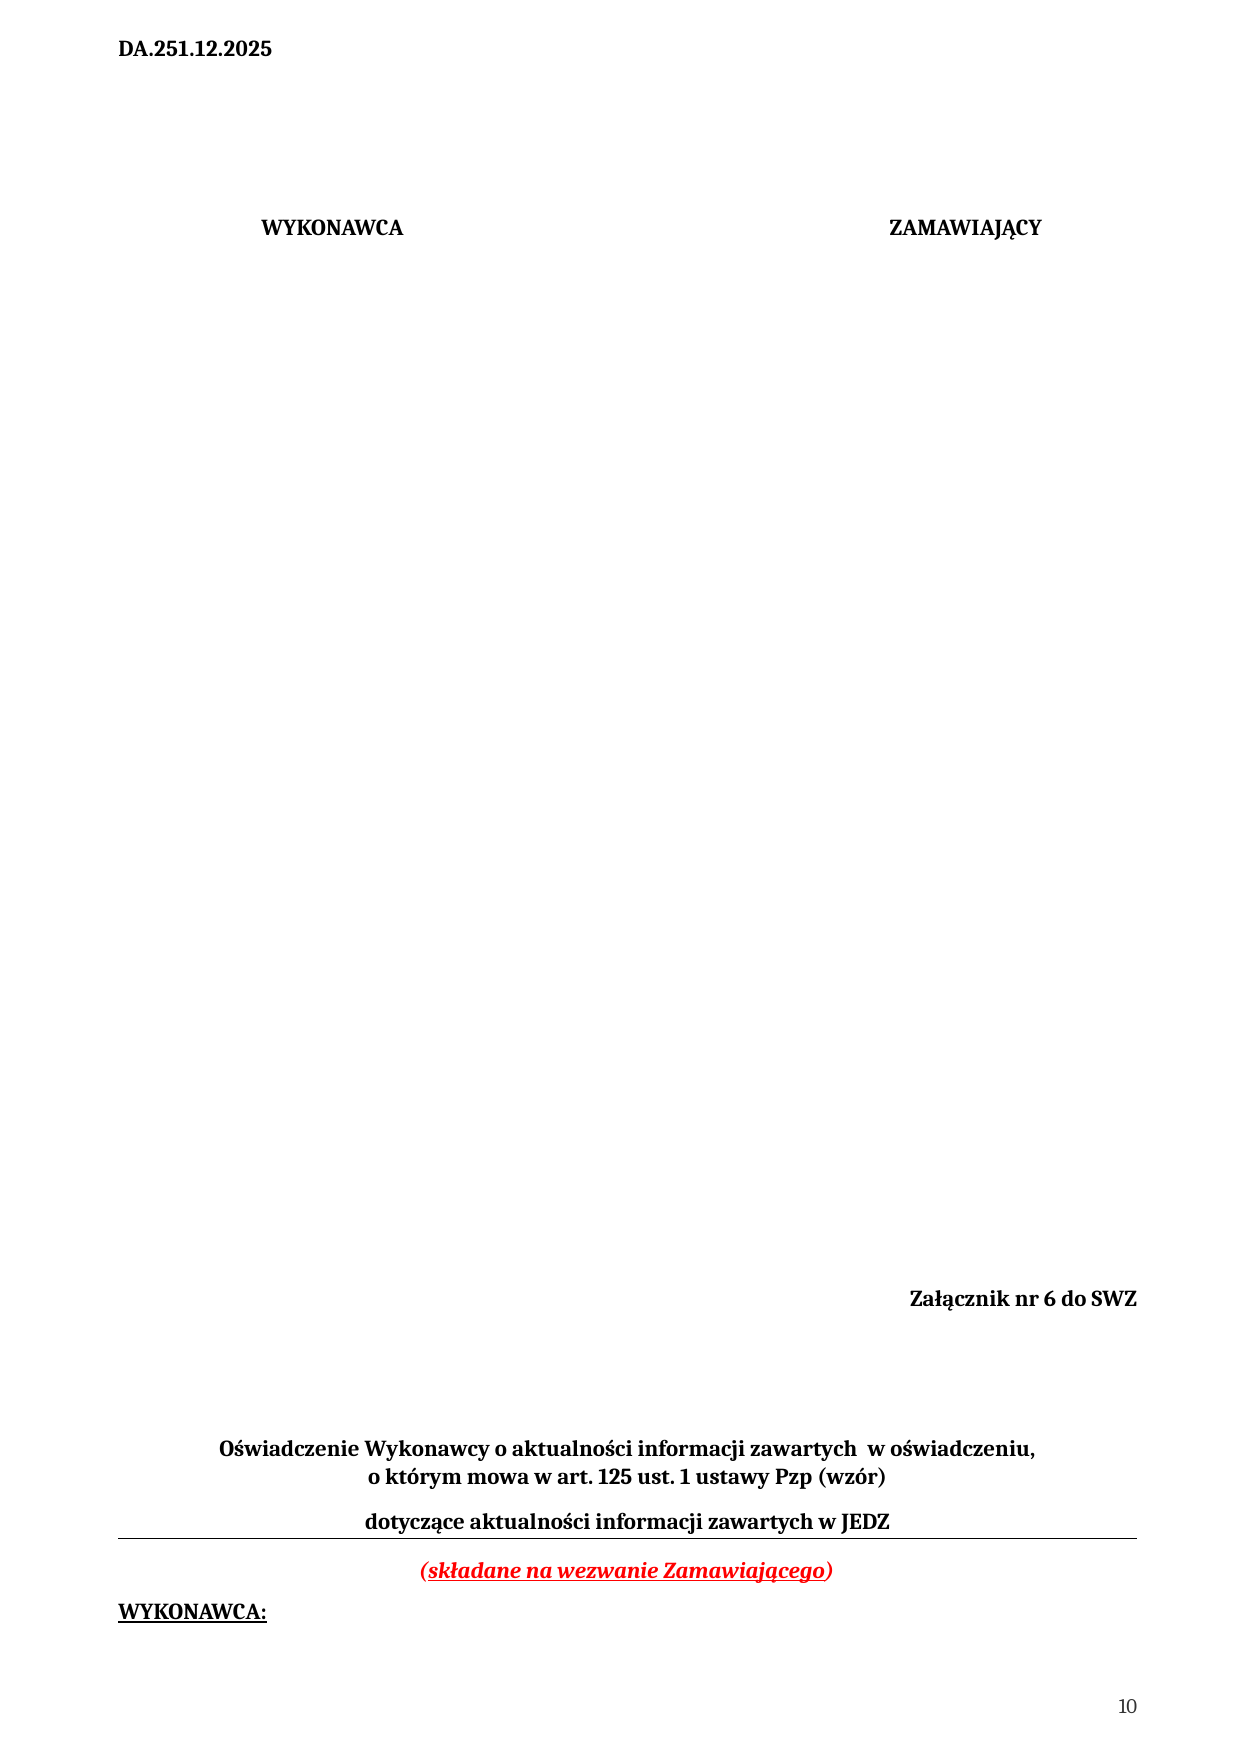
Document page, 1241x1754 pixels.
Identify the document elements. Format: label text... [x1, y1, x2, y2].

text (składane na wezwanie Zamawiającego) [118, 1557, 1137, 1584]
text Załącznik nr 6 do SWZ [118, 1286, 1137, 1312]
text WYKONAWCA ZAMAWIAJĄCY [166, 214, 1137, 241]
text Oświadczenie Wykonawcy o aktualności informacji zawartych w oświadczeniu, o którym mowa w art. 125 ust. 1 ustawy Pzp (wzór) [118, 1436, 1137, 1490]
text WYKONAWCA: [118, 1599, 1137, 1625]
text dotyczące aktualności informacji zawartych w JEDZ [118, 1509, 1137, 1538]
